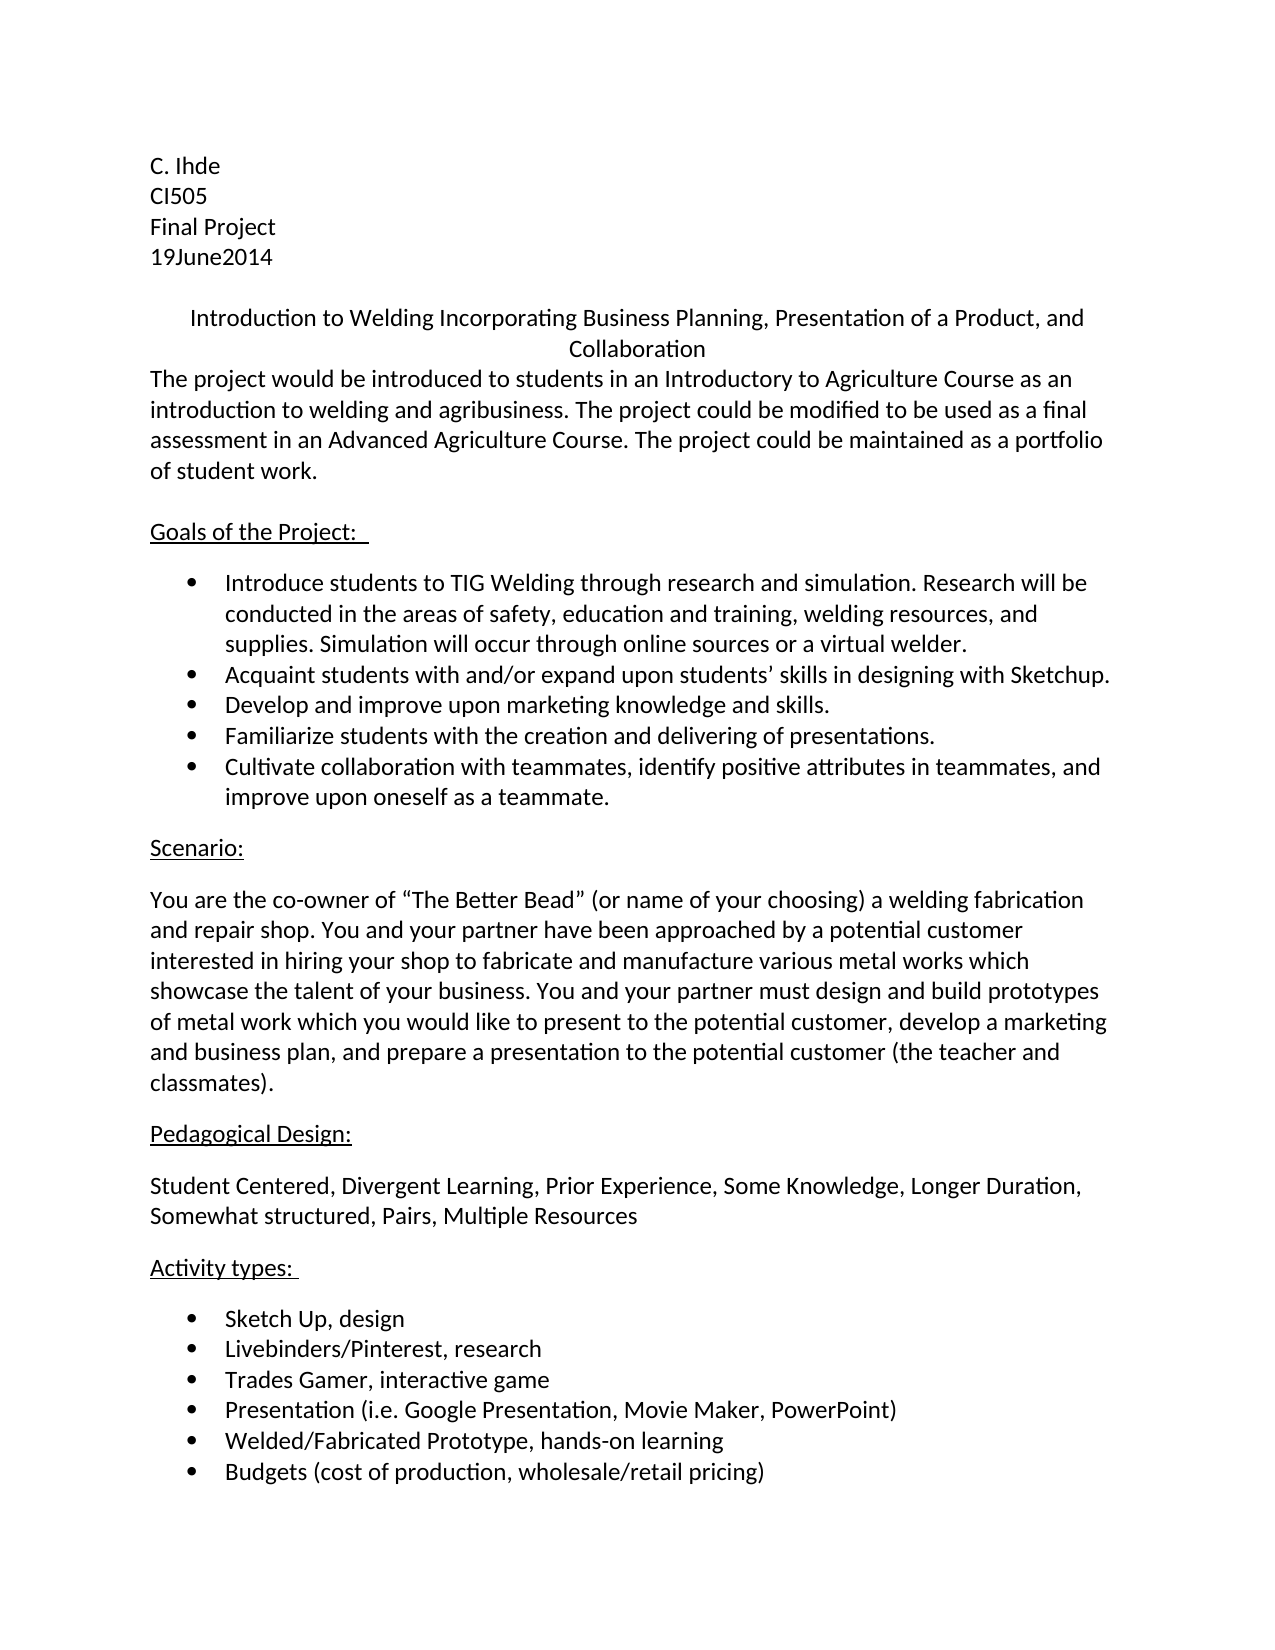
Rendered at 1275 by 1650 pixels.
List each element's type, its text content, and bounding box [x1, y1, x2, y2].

text C. Ihde [150, 150, 1125, 181]
list Trades Gamer, interactive game [187, 1364, 1125, 1394]
text Pedagogical Design: [150, 1118, 1125, 1149]
list Introduce students to TIG Welding through research and simulation. Research will be conducted in the areas of safety, education and training, welding resources, and supplies. Simulation will occur through online sources or a virtual welder. [187, 568, 1125, 659]
text You are the co-owner of “The Better Bead” (or name of your choosing) a welding fabrication and repair shop. You and your partner have been approached by a potential customer interested in hiring your shop to fabricate and manufacture various metal works which showcase the talent of your business. You and your partner must design and build prototypes of metal work which you would like to present to the potential customer, develop a marketing and business plan, and prepare a presentation to the potential customer (the teacher and classmates). [150, 884, 1125, 1098]
list Cultivate collaboration with teammates, identify positive attributes in teammates, and improve upon oneself as a teammate. [187, 751, 1125, 812]
list Acquaint students with and/or expand upon students’ skills in designing with Sketchup. [187, 659, 1125, 690]
list Livebinders/Pinterest, research [187, 1333, 1125, 1364]
text Introduction to Welding Incorporating Business Planning, Presentation of a Product, and Collaboration [150, 303, 1125, 364]
text Student Centered, Divergent Learning, Prior Experience, Some Knowledge, Longer Duration, Somewhat structured, Pairs, Multiple Resources [150, 1170, 1125, 1231]
list Sketch Up, design [187, 1303, 1125, 1333]
text CI505 [150, 181, 1125, 211]
text The project would be introduced to students in an Introductory to Agriculture Course as an introduction to welding and agribusiness. The project could be modified to be used as a final assessment in an Advanced Agriculture Course. The project could be maintained as a portfolio of student work. [150, 364, 1125, 486]
list Presentation (i.e. Google Presentation, Movie Maker, PowerPoint) [187, 1394, 1125, 1425]
text Goals of the Project: [150, 516, 1125, 547]
list Familiarize students with the creation and delivering of presentations. [187, 720, 1125, 751]
text Scenario: [150, 833, 1125, 863]
text Activity types: [150, 1252, 1125, 1282]
text Final Project [150, 211, 1125, 242]
text 19June2014 [150, 242, 1125, 272]
list Budgets (cost of production, wholesale/retail pricing) [187, 1456, 1125, 1486]
list Develop and improve upon marketing knowledge and skills. [187, 690, 1125, 720]
list Welded/Fabricated Prototype, hands-on learning [187, 1425, 1125, 1456]
